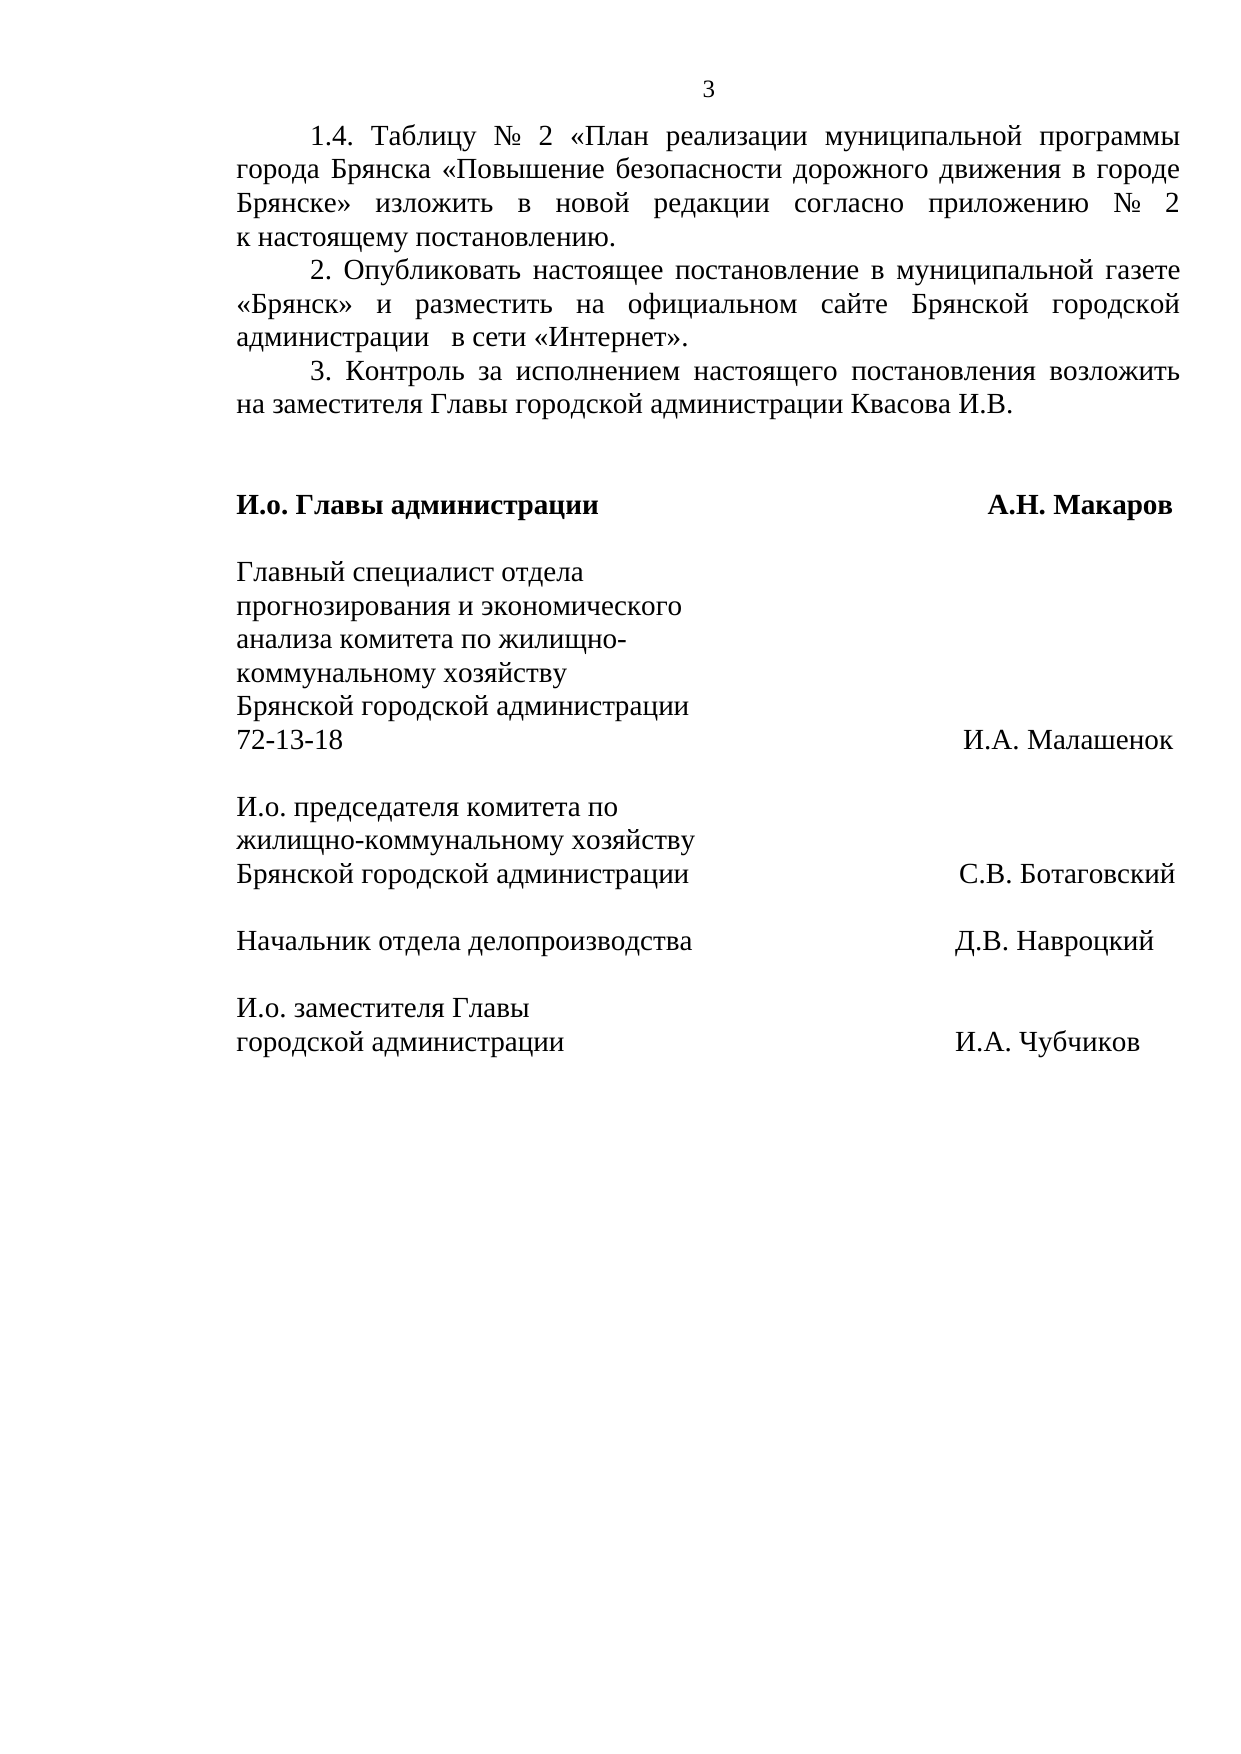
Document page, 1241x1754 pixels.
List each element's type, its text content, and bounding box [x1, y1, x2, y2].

text прогнозирования и экономического [236, 588, 1181, 621]
text 3. Контроль за исполнением настоящего постановления возложить на заместителя Главы городской администрации Квасова И.В. [236, 353, 1181, 420]
text И.о. Главы администрации А.Н. Макаров [236, 487, 1181, 521]
text анализа комитета по жилищно- [236, 621, 1181, 655]
text 2. Опубликовать настоящее постановление в муниципальной газете «Брянск» и разместить на официальном сайте Брянской городской администрации в сети «Интернет». [236, 252, 1181, 353]
text жилищно-коммунальному хозяйству [236, 822, 1181, 856]
text коммунальному хозяйству [236, 655, 1181, 688]
text Начальник отдела делопроизводства Д.В. Навроцкий [236, 923, 1181, 957]
text И.о. заместителя Главы [236, 990, 1181, 1024]
text 72-13-18 И.А. Малашенок [236, 722, 1181, 755]
text И.о. председателя комитета по [236, 789, 1181, 822]
text городской администрации И.А. Чубчиков [236, 1024, 1181, 1057]
text Брянской городской администрации [236, 688, 1181, 722]
text Брянской городской администрации С.В. Ботаговский [236, 856, 1181, 889]
text 1.4. Таблицу № 2 «План реализации муниципальной программы города Брянска «Повышение безопасности дорожного движения в городе Брянске» изложить в новой редакции согласно приложению № 2 к настоящему постановлению. [236, 118, 1181, 252]
text Главный специалист отдела [236, 554, 1181, 588]
